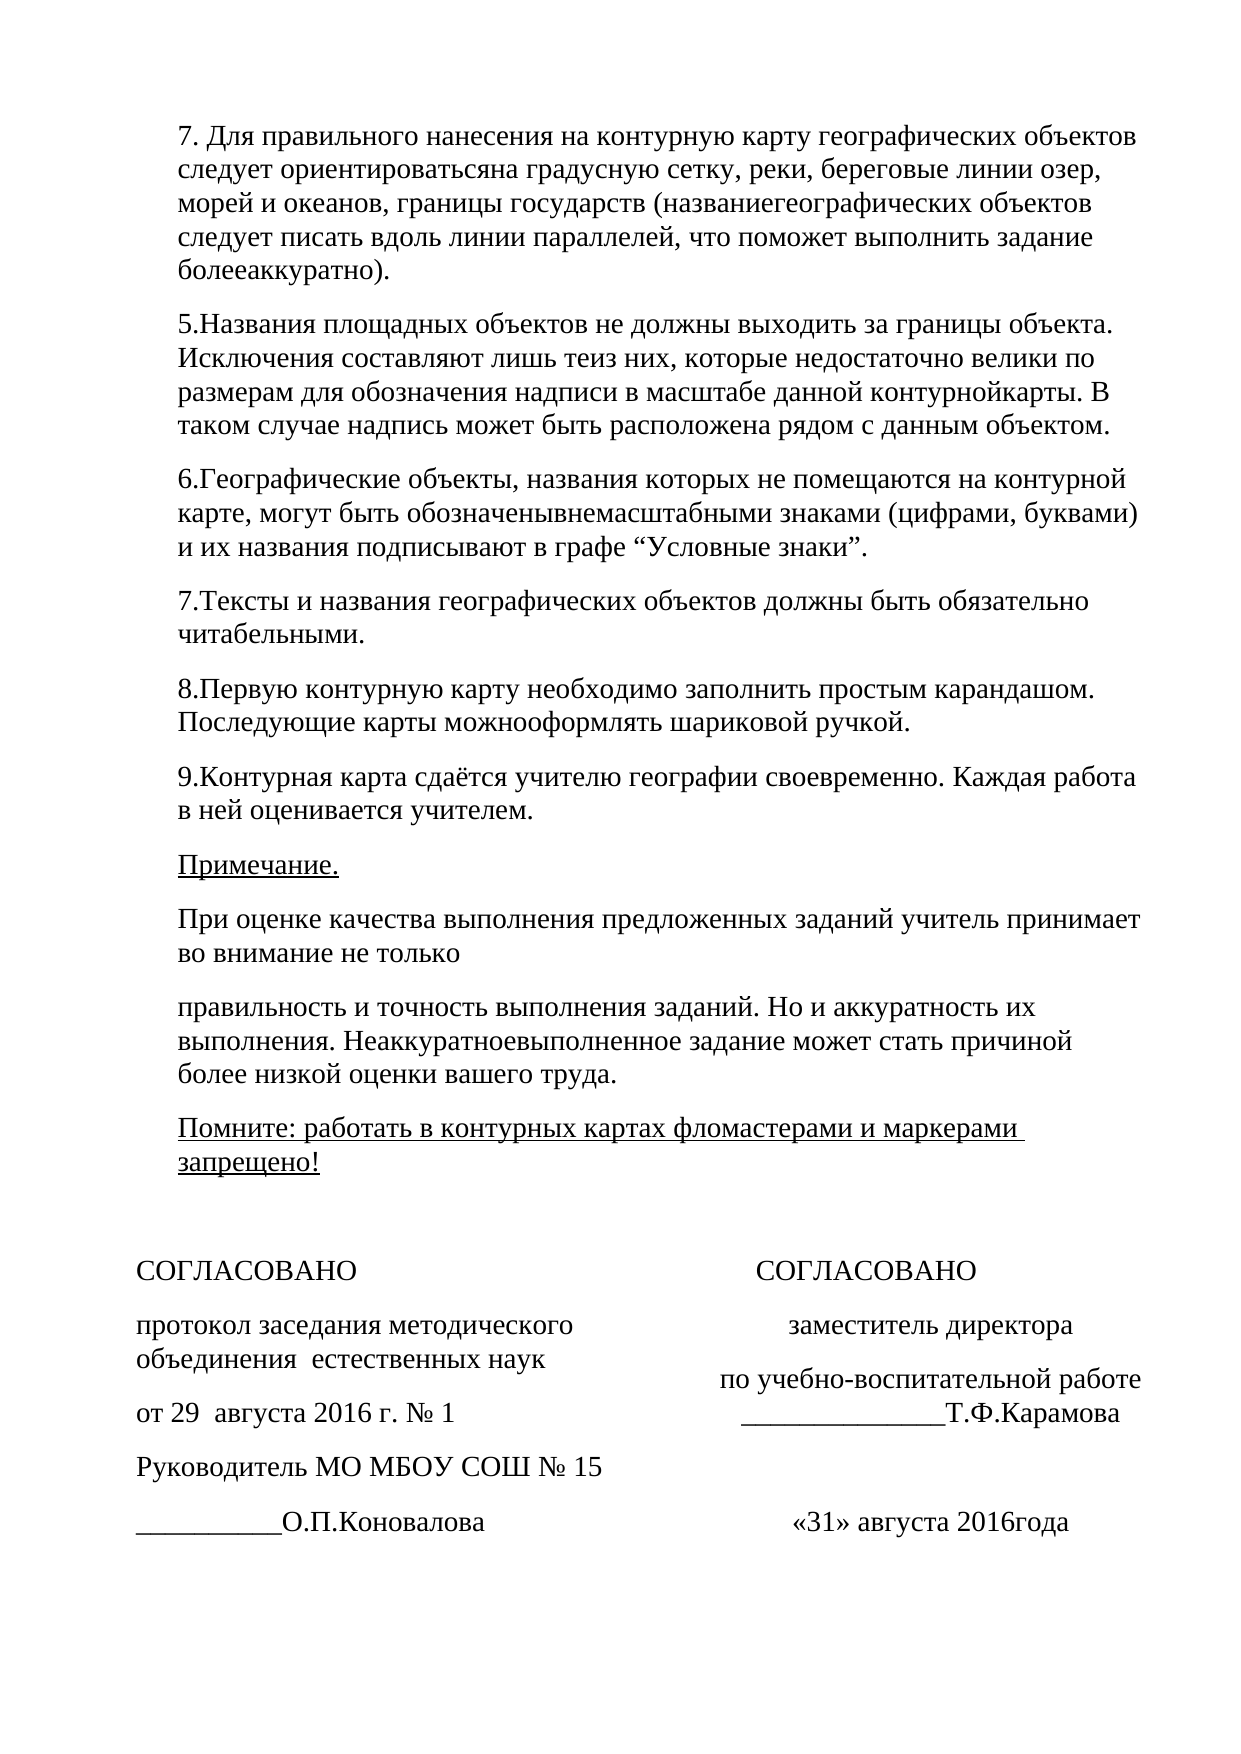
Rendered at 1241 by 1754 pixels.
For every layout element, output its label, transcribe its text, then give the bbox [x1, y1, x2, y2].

text правильность и точность выполнения заданий. Но и аккуратность их выполнения. Неаккуратноевыполненное задание может стать причиной более низкой оценки вашего труда. [177, 989, 1144, 1090]
text Примечание. [177, 847, 1144, 880]
table_header СОГЛАСОВАНО заместитель директора по учебно-воспитательной работе ______________Т.Ф.Карамова «31» августа 2016года [657, 1253, 1204, 1603]
text 5.Названия площадных объектов не должны выходить за границы объекта. Исключения составляют лишь теиз них, которые недостаточно велики по размерам для обозначения надписи в масштабе данной контурнойкарты. В таком случае надпись может быть расположена рядом с данным объектом. [177, 307, 1144, 441]
text Помните: работать в контурных картах фломастерами и маркерами запрещено! [177, 1111, 1144, 1178]
text 8.Первую контурную карту необходимо заполнить простым карандашом. Последующие карты можнооформлять шариковой ручкой. [177, 671, 1144, 738]
text 9.Контурная карта сдаётся учителю географии своевременно. Каждая работа в ней оценивается учителем. [177, 759, 1144, 826]
text 6.Географические объекты, названия которых не помещаются на контурной карте, могут быть обозначенывнемасштабными знаками (цифрами, буквами) и их названия подписывают в графе “Условные знаки”. [177, 462, 1144, 562]
text 7. Для правильного нанесения на контурную карту географических объектов следует ориентироватьсяна градусную сетку, реки, береговые линии озер, морей и океанов, границы государств (названиегеографических объектов следует писать вдоль линии параллелей, что поможет выполнить задание болееаккуратно). [177, 118, 1144, 286]
text При оценке качества выполнения предложенных заданий учитель принимает во внимание не только [177, 901, 1144, 968]
text 7.Тексты и названия географических объектов должны быть обязательно читабельными. [177, 583, 1144, 650]
table_header СОГЛАСОВАНО протокол заседания методического объединения естественных наук от 29 августа 2016 г. № 1 Руководитель МО МБОУ СОШ № 15 __________О.П.Коновалова [125, 1253, 657, 1603]
